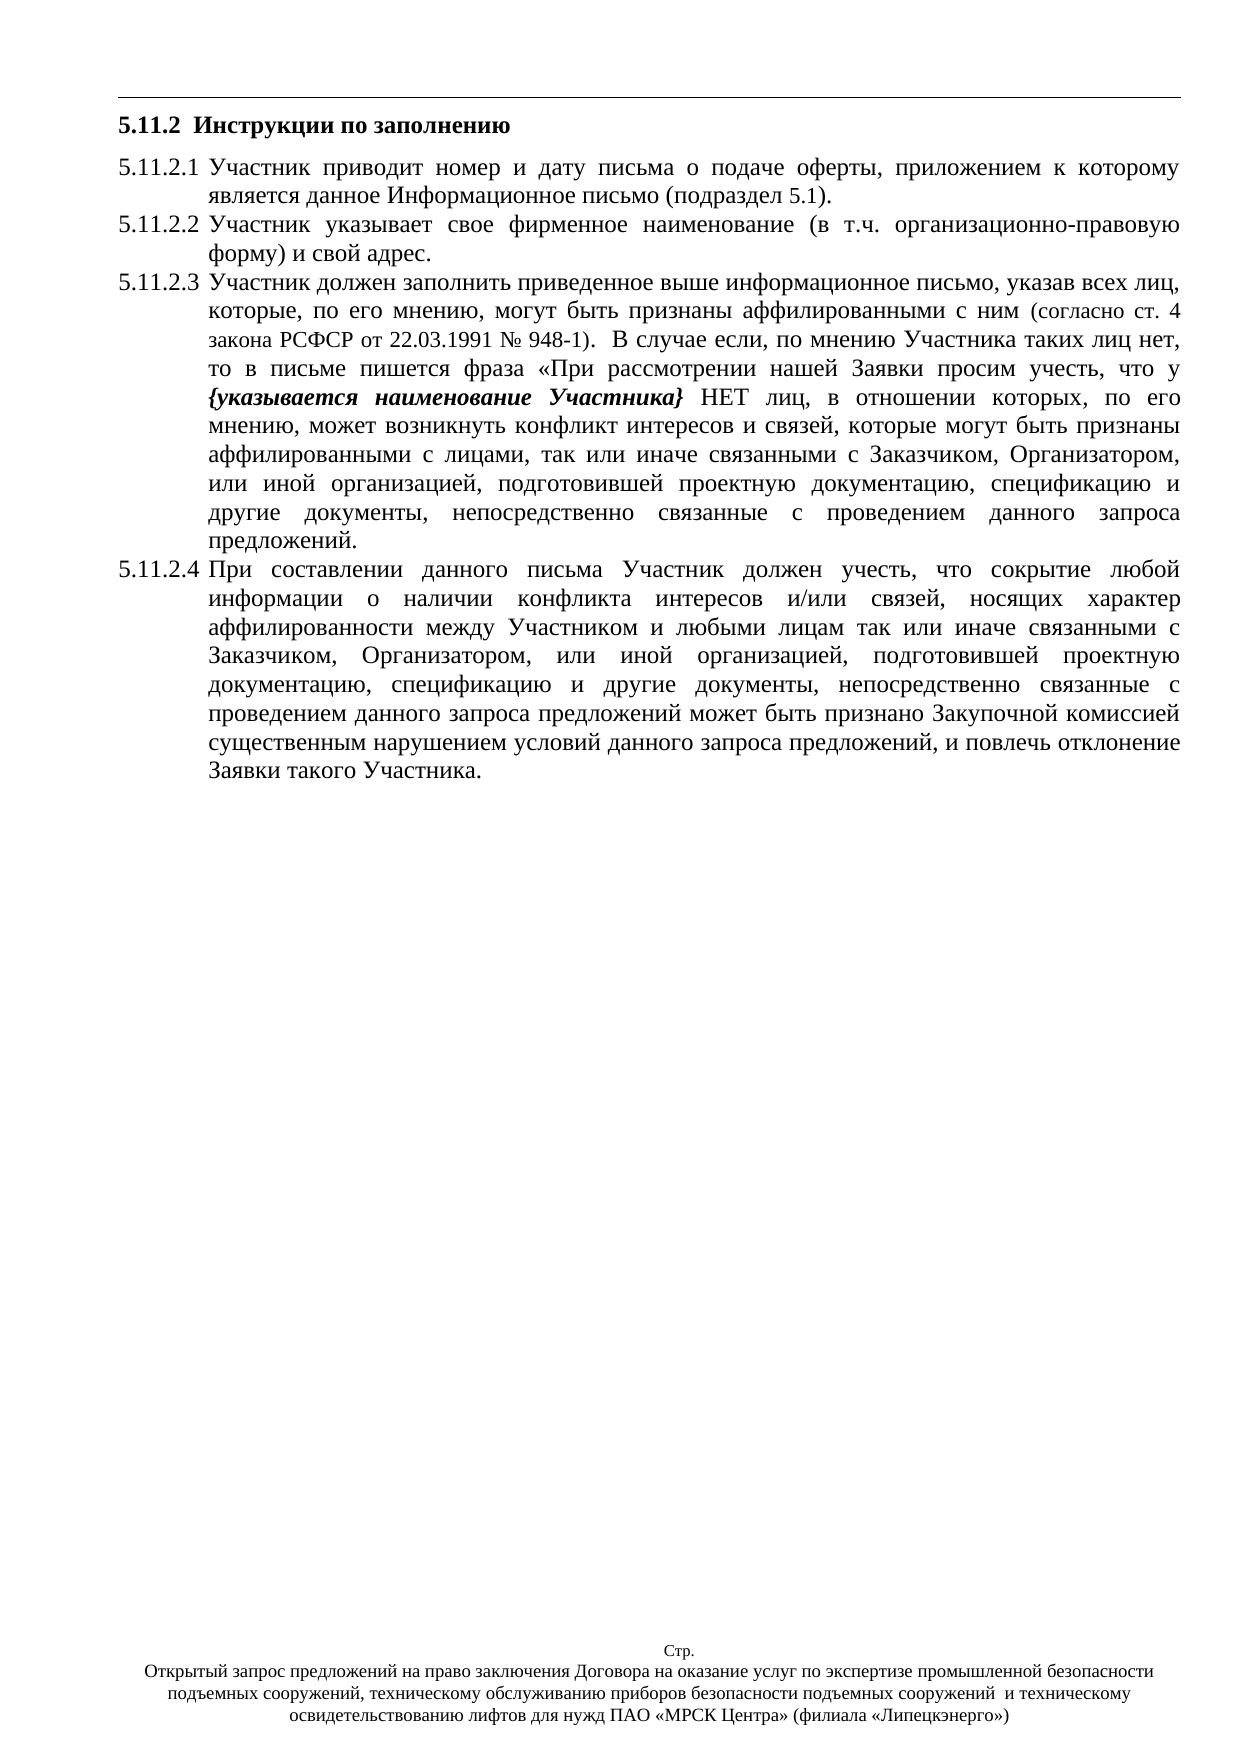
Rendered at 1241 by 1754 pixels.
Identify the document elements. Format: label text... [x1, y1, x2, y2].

list Участник приводит номер и дату письма о подаче оферты, приложением к которому является данное Информационное письмо (подраздел 5.1). [118, 152, 1181, 209]
subtitle Инструкции по заполнению [118, 111, 1181, 139]
list Участник должен заполнить приведенное выше информационное письмо, указав всех лиц, которые, по его мнению, могут быть признаны аффилированными с ним (согласно ст. 4 закона РСФСР от 22.03.1991 № 948-1). В случае если, по мнению Участника таких лиц нет, то в письме пишется фраза «При рассмотрении нашей Заявки просим учесть, что у {указывается наименование Участника} НЕТ лиц, в отношении которых, по его мнению, может возникнуть конфликт интересов и связей, которые могут быть признаны аффилированными с лицами, так или иначе связанными с Заказчиком, Организатором, или иной организацией, подготовившей проектную документацию, спецификацию и другие документы, непосредственно связанные с проведением данного запроса предложений. [118, 267, 1181, 554]
list При составлении данного письма Участник должен учесть, что сокрытие любой информации о наличии конфликта интересов и/или связей, носящих характер аффилированности между Участником и любыми лицам так или иначе связанными с Заказчиком, Организатором, или иной организацией, подготовившей проектную документацию, спецификацию и другие документы, непосредственно связанные с проведением данного запроса предложений может быть признано Закупочной комиссией существенным нарушением условий данного запроса предложений, и повлечь отклонение Заявки такого Участника. [118, 554, 1181, 784]
list Участник указывает свое фирменное наименование (в т.ч. организационно-правовую форму) и свой адрес. [118, 209, 1181, 267]
